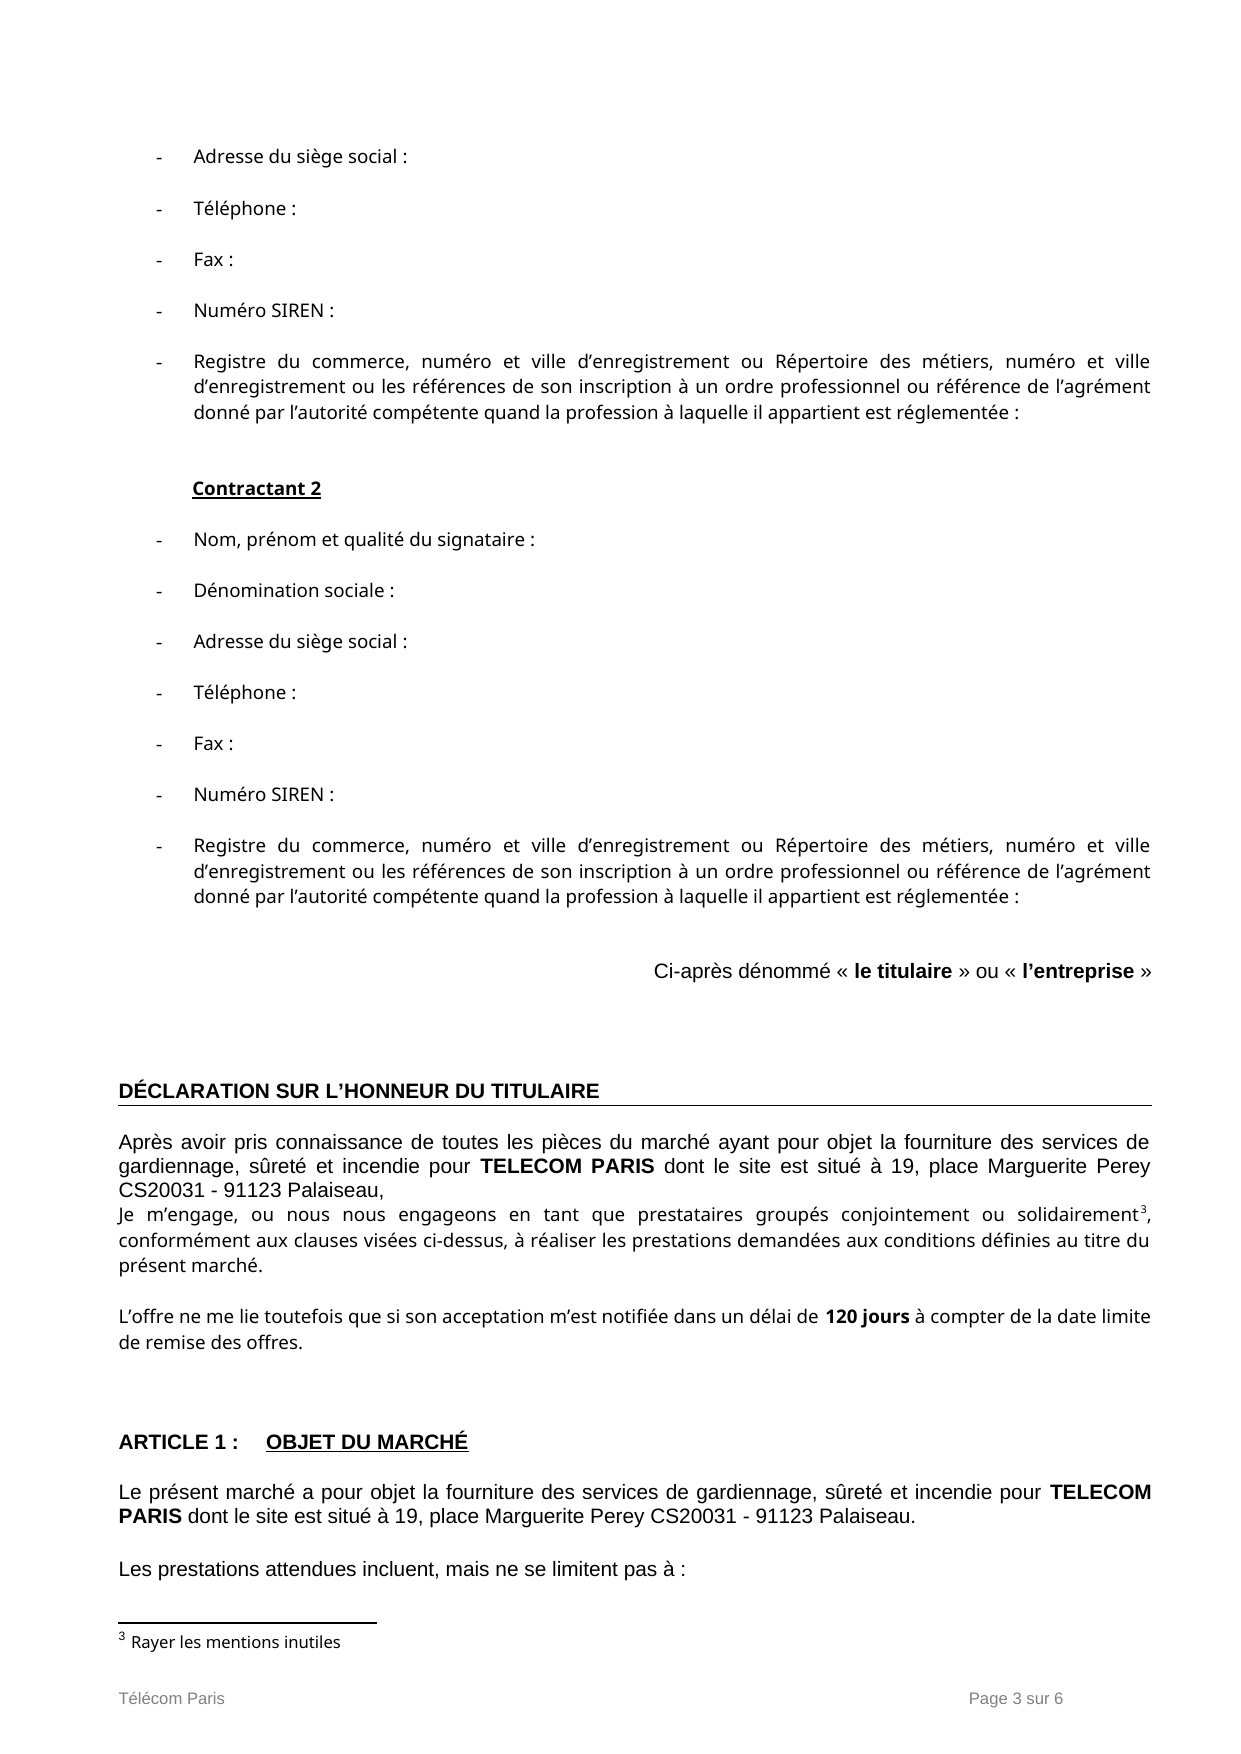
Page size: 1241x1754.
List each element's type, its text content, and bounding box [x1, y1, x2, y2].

text Je m’engage, ou nous nous engageons en tant que prestataires groupés conjointement ou solidairement, conformément aux clauses visées ci-dessus, à réaliser les prestations demandées aux conditions définies au titre du présent marché. [118, 1202, 1152, 1278]
text Contractant 2 [192, 476, 1152, 501]
list Dénomination sociale : [156, 578, 1152, 603]
list Téléphone : [156, 195, 1152, 220]
text Le présent marché a pour objet la fourniture des services de gardiennage, sûreté et incendie pour TELECOM PARIS dont le site est situé à 19, place Marguerite Perey CS20031 - 91123 Palaiseau. [118, 1480, 1152, 1528]
text Ci-après dénommé « le titulaire » ou « l’entreprise » [192, 959, 1152, 983]
subtitle OBJET DU MARCHÉ [118, 1430, 1152, 1454]
text Les prestations attendues incluent, mais ne se limitent pas à : [118, 1557, 1152, 1581]
list Fax : [156, 731, 1152, 756]
list Fax : [156, 246, 1152, 271]
text L’offre ne me lie toutefois que si son acceptation m’est notifiée dans un délai de 120 jours à compter de la date limite de remise des offres. [118, 1304, 1152, 1355]
list Numéro SIREN : [156, 782, 1152, 807]
text Après avoir pris connaissance de toutes les pièces du marché ayant pour objet la fourniture des services de gardiennage, sûreté et incendie pour TELECOM PARIS dont le site est situé à 19, place Marguerite Perey CS20031 - 91123 Palaiseau, [118, 1130, 1152, 1202]
list Adresse du siège social : [156, 144, 1152, 169]
list Nom, prénom et qualité du signataire : [156, 527, 1152, 552]
list Adresse du siège social : [156, 629, 1152, 654]
subtitle DÉclaration sur l’honneur du Titulaire [118, 1079, 1152, 1105]
list Téléphone : [156, 680, 1152, 705]
list Numéro SIREN : [156, 297, 1152, 322]
